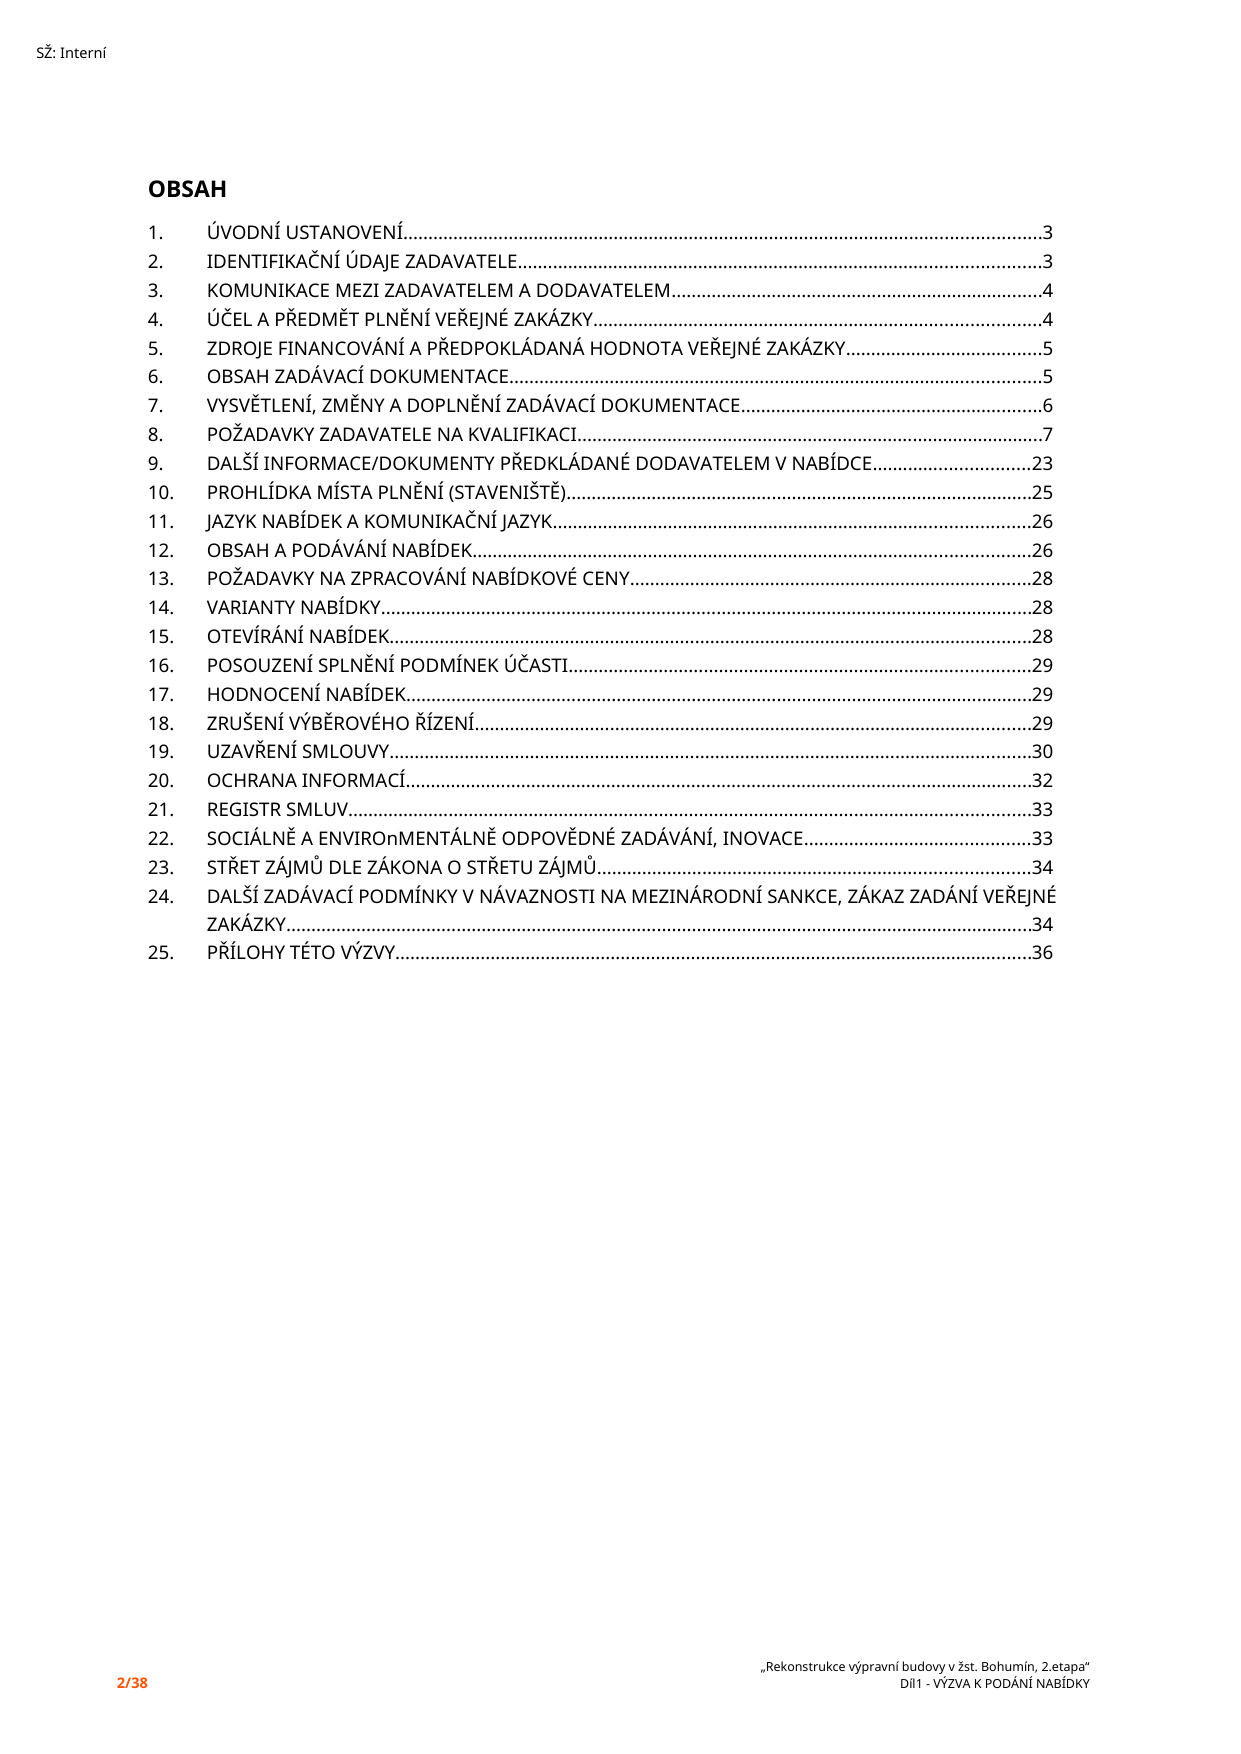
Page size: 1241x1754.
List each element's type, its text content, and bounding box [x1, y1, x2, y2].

text 11. JAZYK NABÍDEK A KOMUNIKAČNÍ JAZYK 26 [148, 508, 1093, 533]
text 12. OBSAH A PODÁVÁNÍ NABÍDEK 26 [148, 537, 1093, 562]
text 8. POŽADAVKY ZADAVATELE NA KVALIFIKACI 7 [148, 421, 1093, 447]
text 17. HODNOCENÍ NABÍDEK 29 [148, 681, 1093, 707]
text 23. STŘET ZÁJMŮ DLE ZÁKONA O STŘETU ZÁJMŮ 34 [148, 854, 1093, 880]
text 2. IDENTIFIKAČNÍ ÚDAJE ZADAVATELE 3 [148, 248, 1093, 274]
text 25. PŘÍLOHY TÉTO VÝZVY 36 [148, 939, 1093, 965]
text 7. VYSVĚTLENÍ, ZMĚNY A DOPLNĚNÍ ZADÁVACÍ DOKUMENTACE 6 [148, 393, 1093, 418]
text 13. POŽADAVKY NA ZPRACOVÁNÍ NABÍDKOVÉ CENY 28 [148, 566, 1093, 591]
text 14. VARIANTY NABÍDKY 28 [148, 594, 1093, 620]
text 15. OTEVÍRÁNÍ NABÍDEK 28 [148, 623, 1093, 649]
text 20. OCHRANA INFORMACÍ 32 [148, 768, 1093, 793]
text 24. DALŠÍ ZADÁVACÍ PODMÍNKY V NÁVAZNOSTI NA MEZINÁRODNÍ SANKCE, ZÁKAZ ZADÁNÍ VEŘEJNÉ ZAKÁZKY 34 [148, 883, 1093, 937]
text 9. DALŠÍ INFORMACE/DOKUMENTY PŘEDKLÁDANÉ DODAVATELEM V NABÍDCE 23 [148, 450, 1093, 476]
text 4. ÚČEL A PŘEDMĚT PLNĚNÍ VEŘEJNÉ ZAKÁZKY 4 [148, 306, 1093, 332]
text 3. KOMUNIKACE MEZI ZADAVATELEM A DODAVATELEM 4 [148, 277, 1093, 303]
text 18. ZRUŠENÍ VÝBĚROVÉHO ŘÍZENÍ 29 [148, 710, 1093, 736]
text Obsah [148, 173, 1093, 204]
text 10. PROHLÍDKA MÍSTA PLNĚNÍ (STAVENIŠTĚ) 25 [148, 479, 1093, 505]
text 21. REGISTR SMLUV 33 [148, 797, 1093, 822]
text 1. ÚVODNÍ USTANOVENÍ 3 [148, 219, 1093, 245]
text 6. OBSAH ZADÁVACÍ DOKUMENTACE 5 [148, 364, 1093, 389]
text 19. UZAVŘENÍ SMLOUVY 30 [148, 739, 1093, 764]
text 16. POSOUZENÍ SPLNĚNÍ PODMÍNEK ÚČASTI 29 [148, 652, 1093, 678]
text 5. ZDROJE FINANCOVÁNÍ A PŘEDPOKLÁDANÁ HODNOTA VEŘEJNÉ ZAKÁZKY 5 [148, 335, 1093, 360]
text 22. SOCIÁLNĚ A ENVIROnMENTÁLNĚ ODPOVĚDNÉ ZADÁVÁNÍ, INOVACE 33 [148, 825, 1093, 851]
